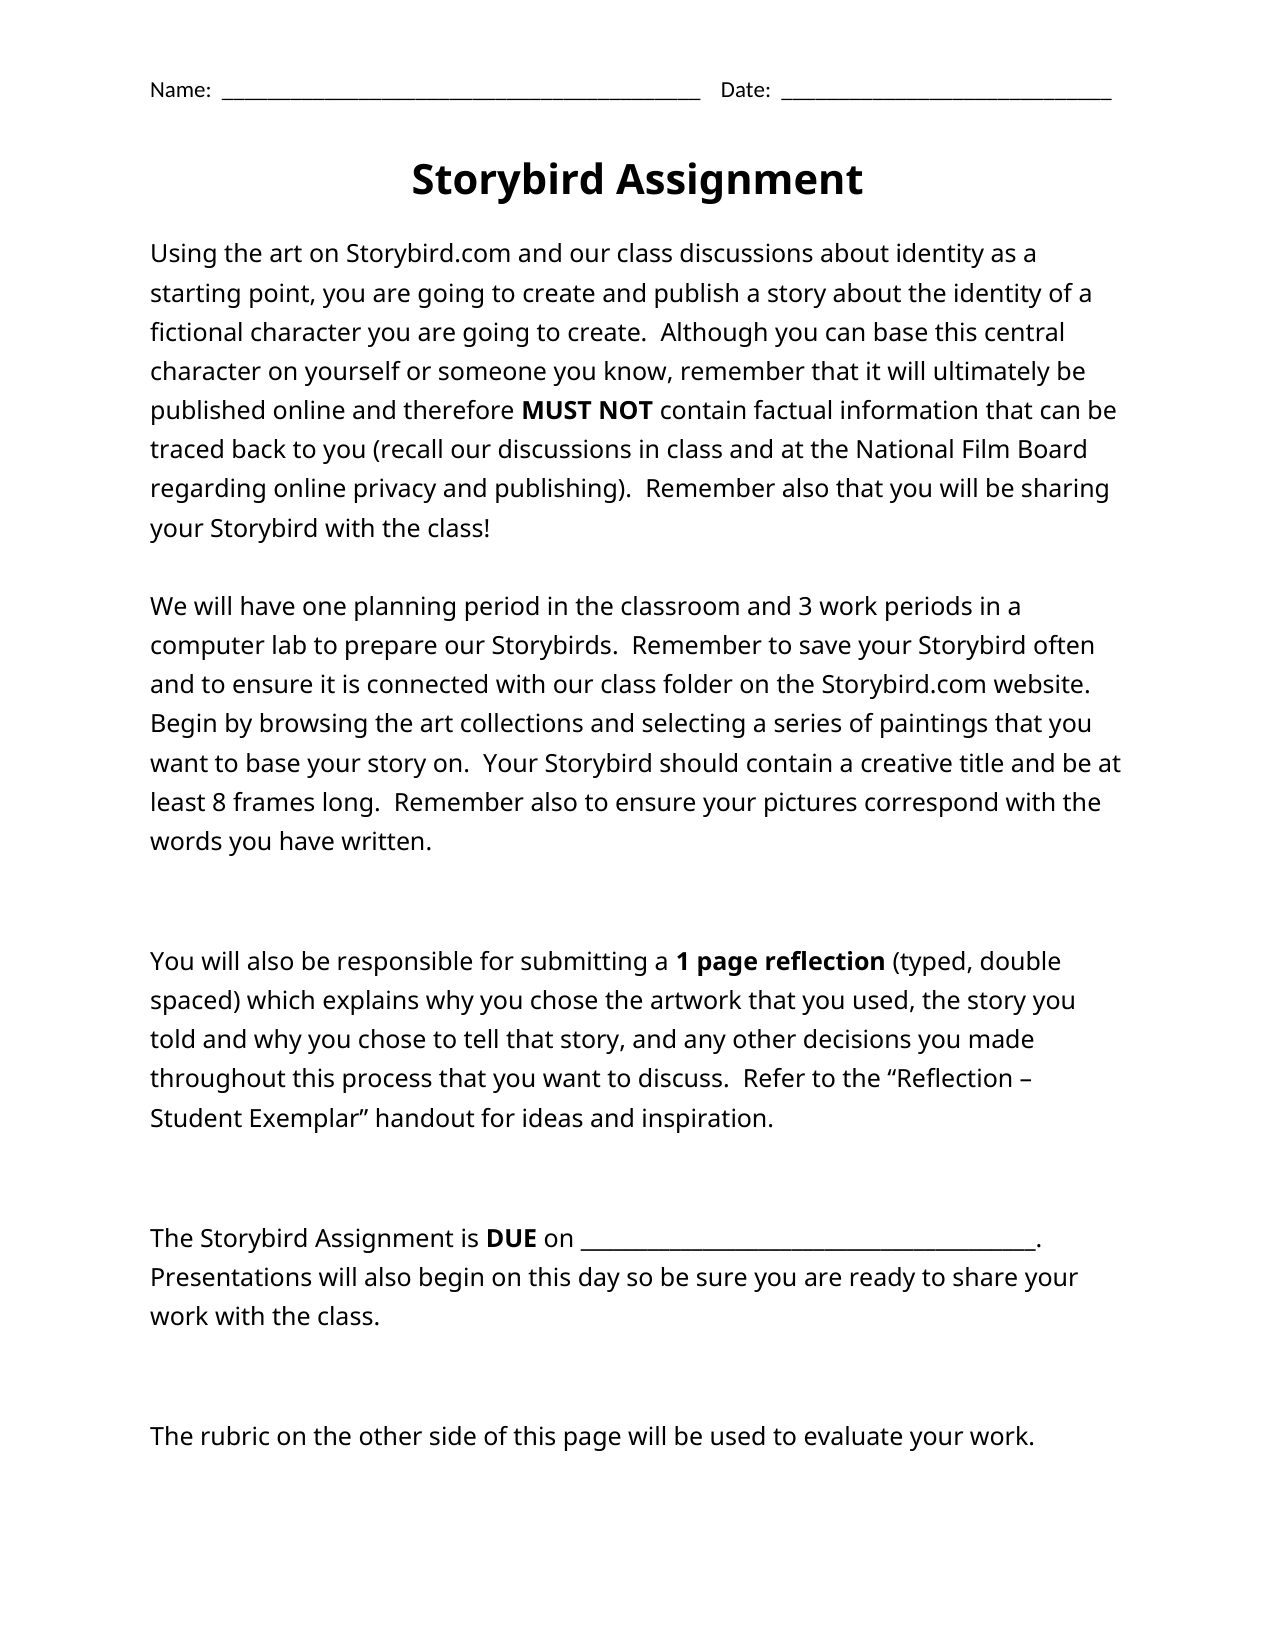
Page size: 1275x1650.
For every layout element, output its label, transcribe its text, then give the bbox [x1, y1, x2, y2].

text Using the art on Storybird.com and our class discussions about identity as a starting point, you are going to create and publish a story about the identity of a fictional character you are going to create. Although you can base this central character on yourself or someone you know, remember that it will ultimately be published online and therefore MUST NOT contain factual information that can be traced back to you (recall our discussions in class and at the National Film Board regarding online privacy and publishing). Remember also that you will be sharing your Storybird with the class! We will have one planning period in the classroom and 3 work periods in a computer lab to prepare our Storybirds. Remember to save your Storybird often and to ensure it is connected with our class folder on the Storybird.com website. Begin by browsing the art collections and selecting a series of paintings that you want to base your story on. Your Storybird should contain a creative title and be at least 8 frames long. Remember also to ensure your pictures correspond with the words you have written. [150, 236, 1125, 858]
text The Storybird Assignment is DUE on _________________________________________. Presentations will also begin on this day so be sure you are ready to share your work with the class. [150, 1220, 1125, 1333]
text Storybird Assignment [150, 150, 1125, 207]
text The rubric on the other side of this page will be used to evaluate your work. [150, 1418, 1125, 1453]
text You will also be responsible for submitting a 1 page reflection (typed, double spaced) which explains why you chose the artwork that you used, the story you told and why you chose to tell that story, and any other decisions you made throughout this process that you want to discuss. Refer to the “Reflection – Student Exemplar” handout for ideas and inspiration. [150, 943, 1125, 1134]
